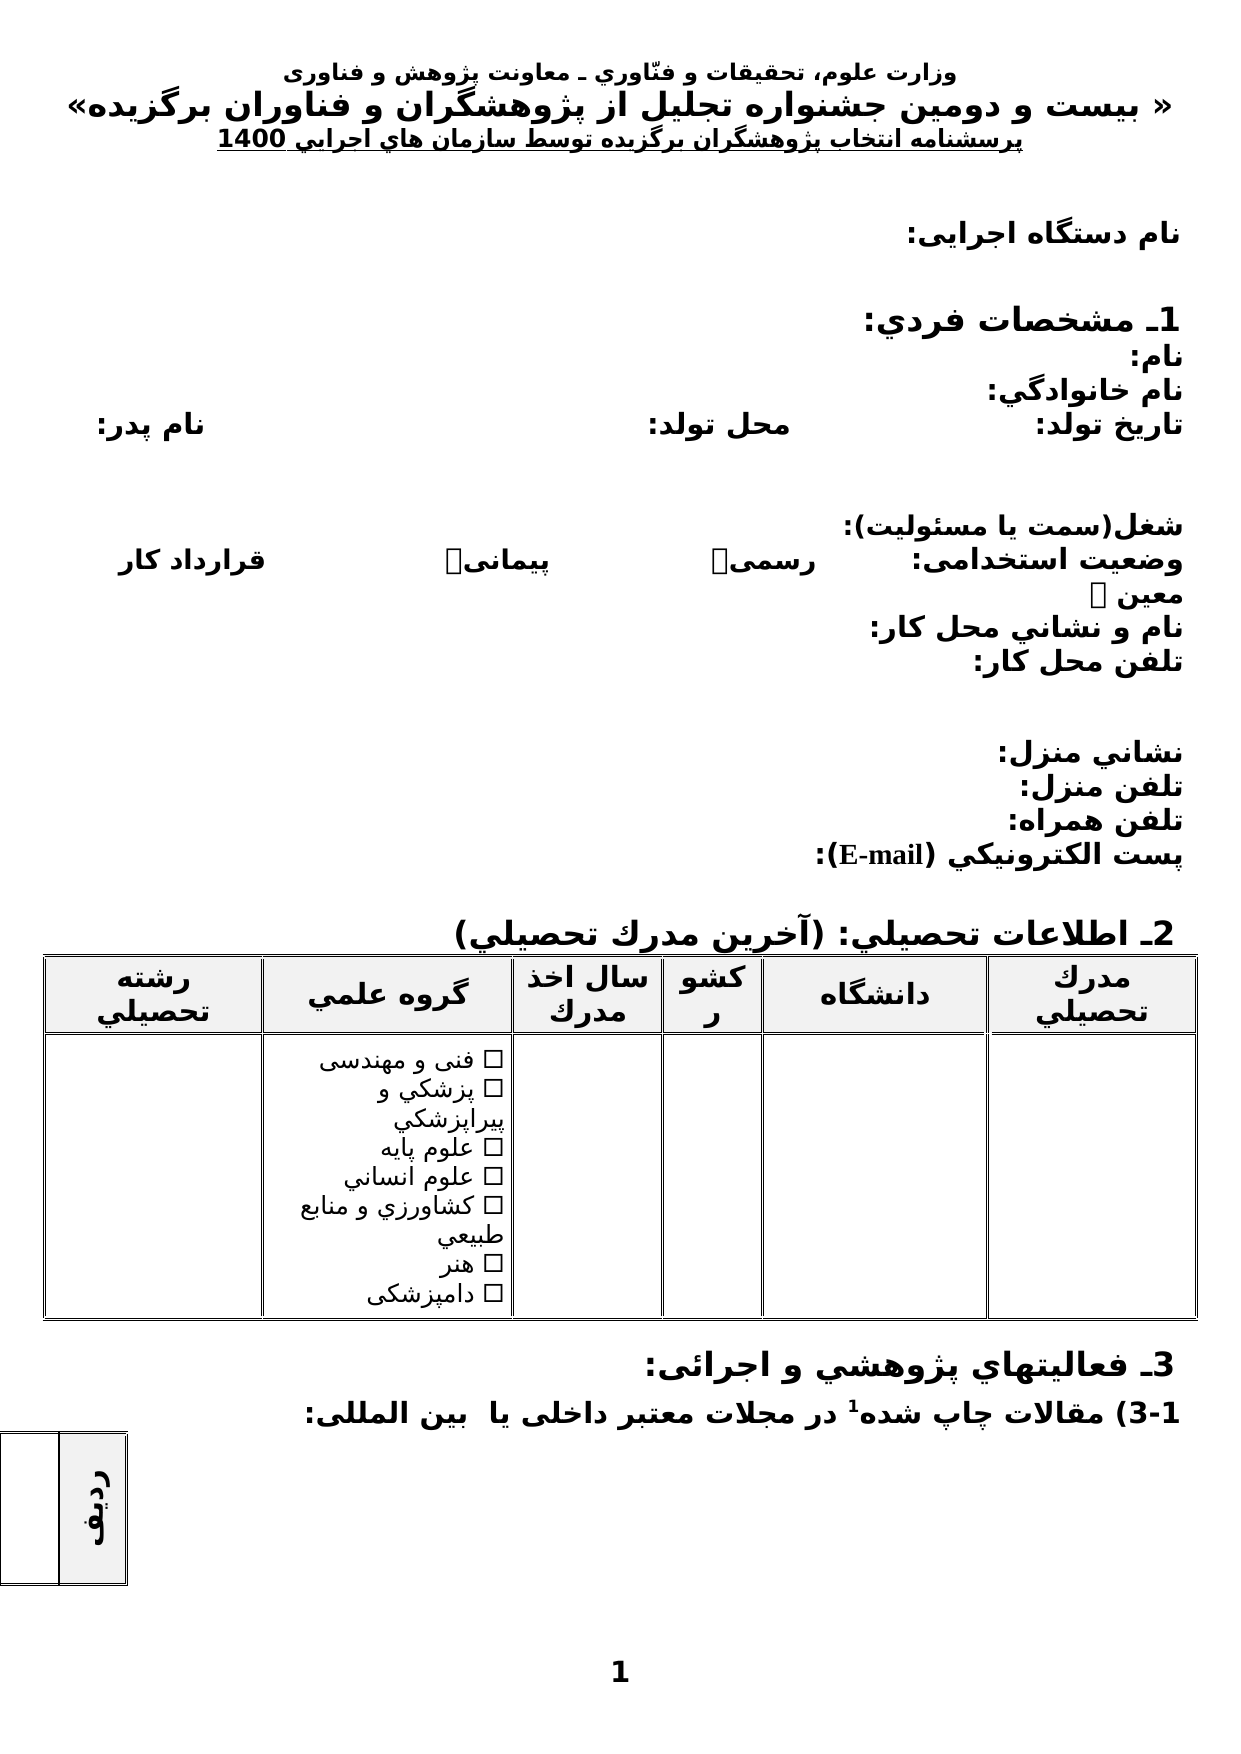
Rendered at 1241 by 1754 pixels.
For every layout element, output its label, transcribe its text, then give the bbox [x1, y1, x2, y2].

text 3-1) مقالات چاپ شده1 در مجلات معتبر داخلی یا بین المللی: [59, 1397, 1181, 1431]
text پست الكترونيكي (E-mail): [59, 837, 1184, 872]
text نشاني منزل: [59, 736, 1184, 769]
text وضعیت استخدامی:‌ رسمی پیمانی قرارداد کار معین [59, 542, 1184, 610]
table_header كشور [663, 955, 763, 1032]
table_cell [763, 1032, 988, 1318]
table_header گروه علمي [263, 955, 513, 1032]
table_header سال اخذ مدرك [513, 955, 663, 1032]
table_cell [663, 1032, 763, 1318]
table_header دانشگاه [763, 957, 986, 1032]
text نام و نشاني محل كار: [59, 610, 1184, 644]
subtitle 1ـ مشخصات فردي: [59, 300, 1181, 339]
subtitle 3ـ فعاليت‏هاي پژوهشي و اجرائی: [59, 1345, 1181, 1384]
subtitle « بیست و دومین جشنواره تجليل از پژوهشگران و فناوران برگزيده» [59, 86, 1181, 124]
text تلفن همراه: [59, 803, 1184, 837]
text نام: [59, 339, 1184, 373]
text شغل(سمت يا مسئوليت): [59, 508, 1184, 542]
table_cell [513, 1032, 663, 1318]
text نام دستگاه اجرایی: [59, 216, 1181, 250]
text تلفن محل كار: [59, 644, 1184, 678]
table_cell [44, 1032, 263, 1318]
text تاريخ تولد: محل تولد: نام پدر: [59, 407, 1184, 441]
text نام خانوادگي: [59, 373, 1184, 407]
subtitle 2ـ اطلاعات تحصيلي: (آخرين مدرك تحصيلي) [59, 915, 1181, 954]
table_header رشته تحصيلي [44, 955, 263, 1032]
table_cell فنی و مهندسی پزشكي و پيراپزشكي علوم پايه علوم انساني كشاورزي و منابع طبيعي هنر دامپزشکی [263, 1032, 513, 1318]
text تلفن منزل: [59, 769, 1184, 803]
table_cell [988, 1032, 1196, 1318]
table_header مدرك تحصيلي [989, 957, 1196, 1032]
text وزارت علوم، تحقيقات و فنّاوري ـ معاونت پژوهش و فناوری [59, 59, 1181, 86]
table_header رديف [60, 1432, 127, 1583]
text پرسشنامه انتخاب پژوهشگران برگزيده توسط سازمان هاي اجرايي 1400 [59, 124, 1181, 154]
